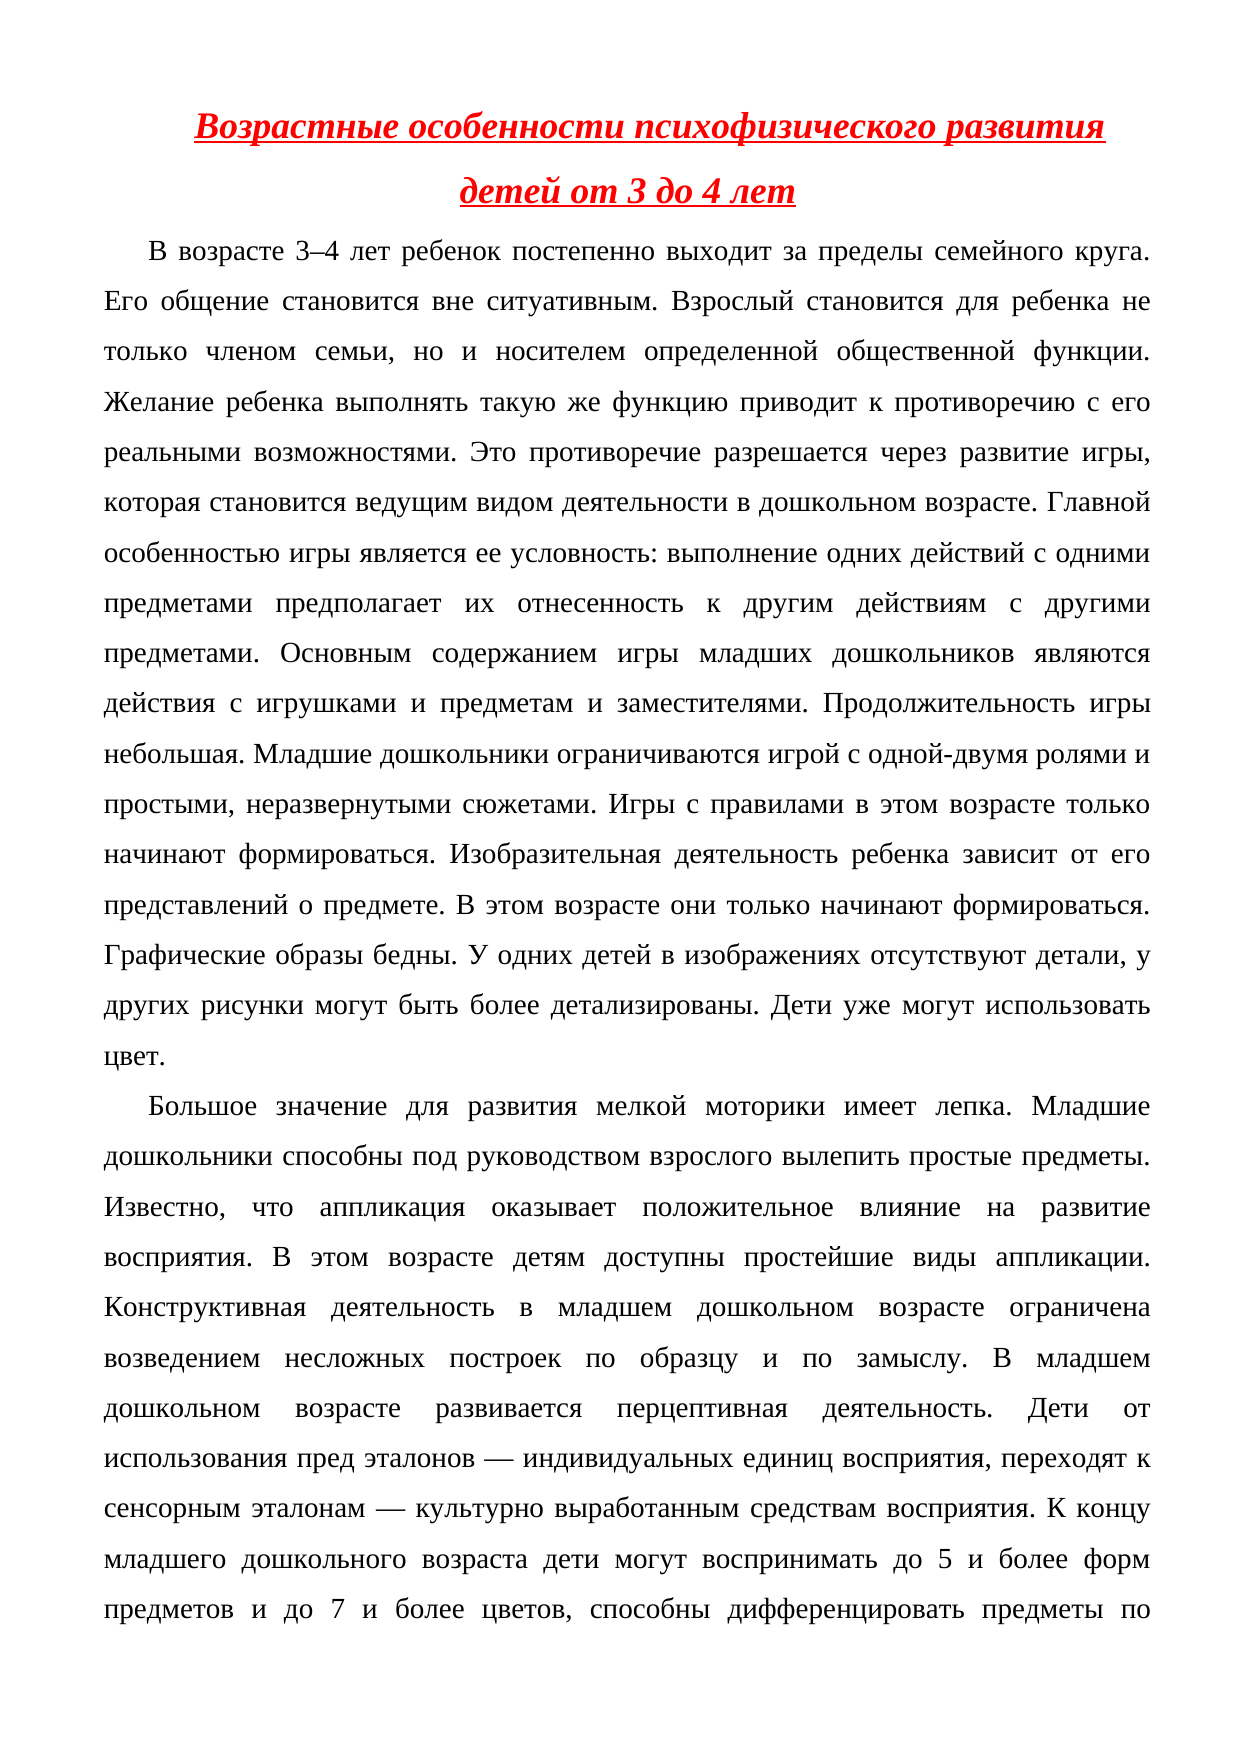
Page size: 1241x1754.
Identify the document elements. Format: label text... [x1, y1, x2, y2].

list Возрастные особенности психофизического развития детей от 3 до 4 лет [103, 103, 1152, 211]
list В возрасте 3–4 лет ребенок постепенно выходит за пределы семейного круга. Его общение становится вне ситуативным. Взрослый становится для ребенка не только членом семьи, но и носителем определенной общественной функции. Желание ребенка выполнять такую же функцию приводит к противоречию с его реальными возможностями. Это противоречие разрешается через развитие игры, которая становится ведущим видом деятельности в дошкольном возрасте. Главной особенностью игры является ее условность: выполнение одних действий с одними предметами предполагает их отнесенность к другим действиям с другими предметами. Основным содержанием игры младших дошкольников являются действия с игрушками и предметам и заместителями. Продолжительность игры небольшая. Младшие дошкольники ограничиваются игрой с одной-двумя ролями и простыми, неразвернутыми сюжетами. Игры с правилами в этом возрасте только начинают формироваться. Изобразительная деятельность ребенка зависит от его представлений о предмете. В этом возрасте они только начинают формироваться. Графические образы бедны. У одних детей в изображениях отсутствуют детали, у других рисунки могут быть более детализированы. Дети уже могут использовать цвет. [103, 233, 1152, 1071]
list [103, 1088, 1152, 1625]
